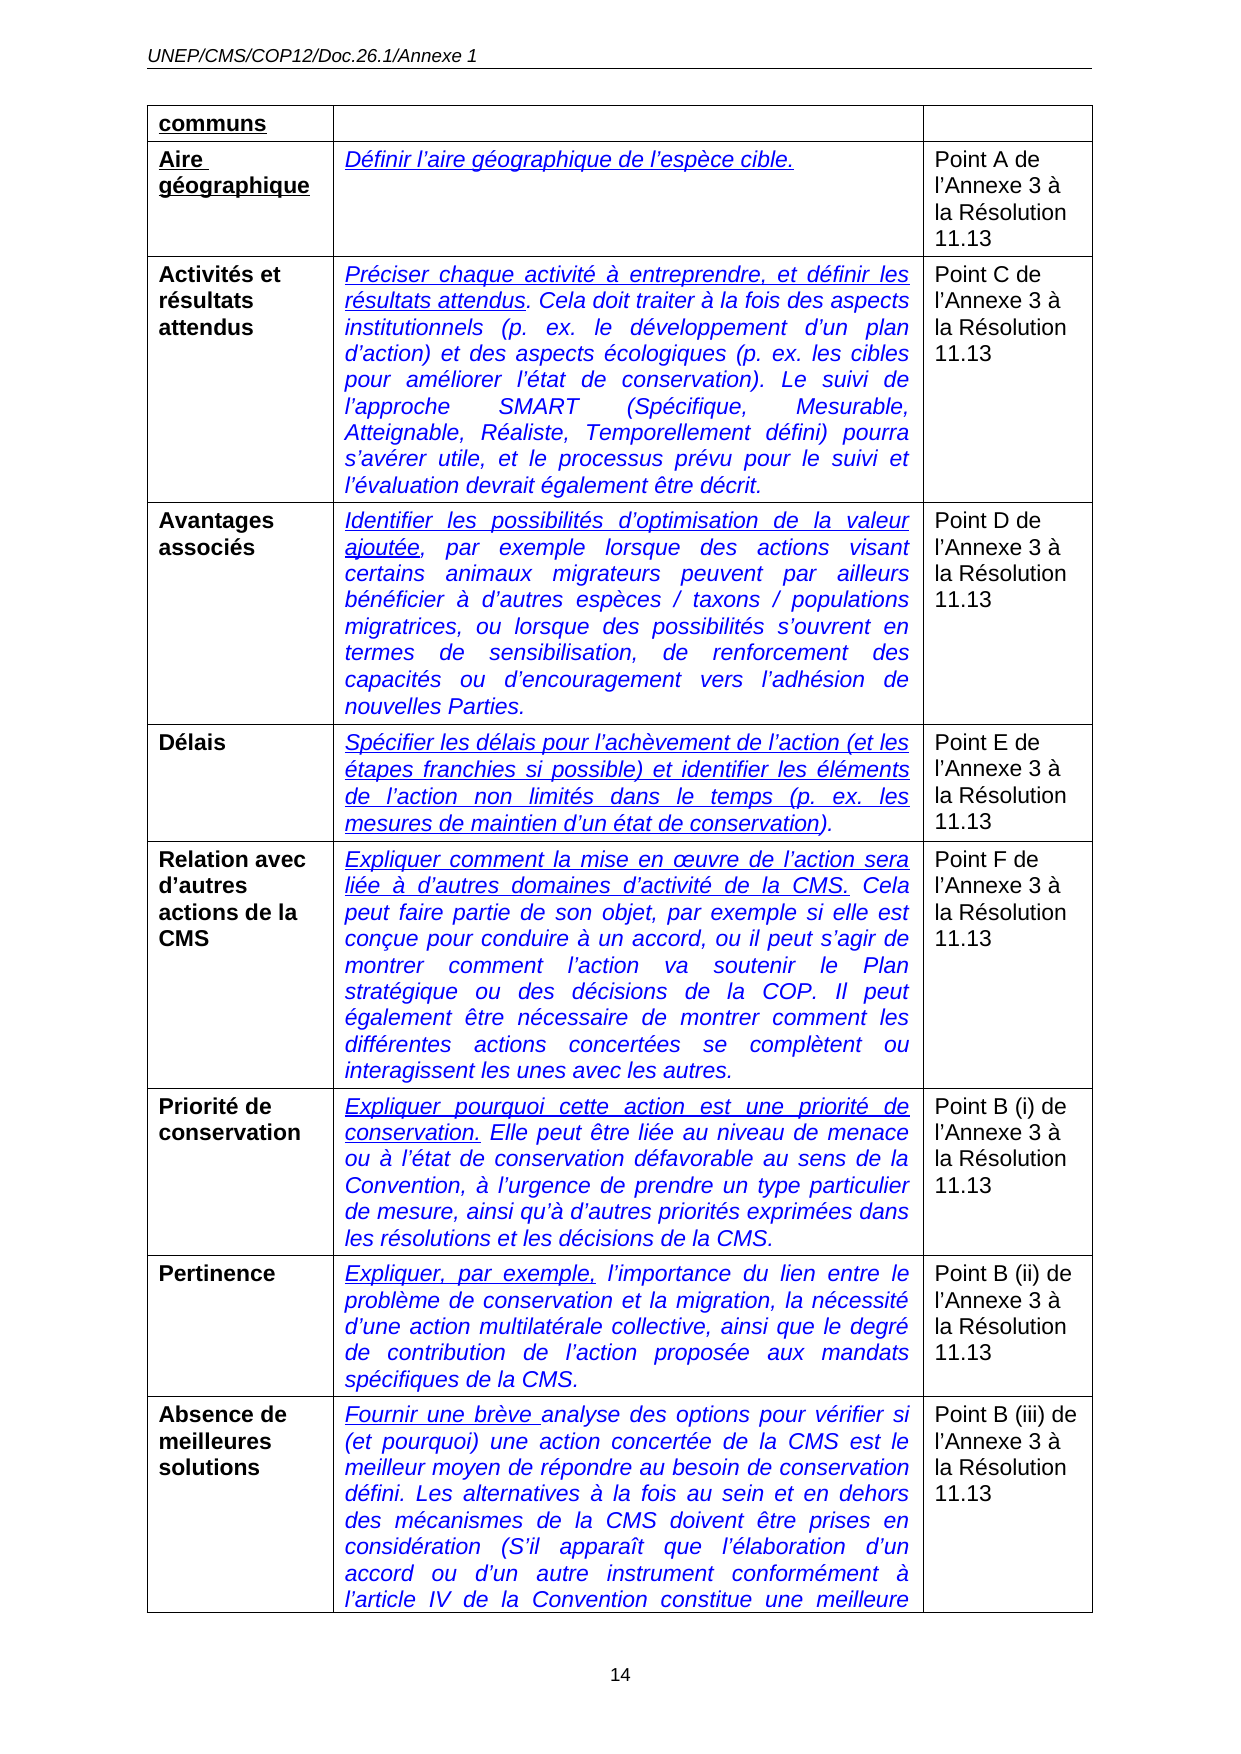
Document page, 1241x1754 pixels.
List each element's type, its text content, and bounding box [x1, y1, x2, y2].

table_cell Expliquer pourquoi cette action est une priorité de conservation. Elle peut être liée au niveau de menace ou à l’état de conservation défavorable au sens de la Convention, à l’urgence de prendre un type particulier de mesure, ainsi qu’à d’autres priorités exprimées dans les résolutions et les décisions de la CMS. [334, 1089, 923, 1255]
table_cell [148, 106, 333, 141]
table_cell Définir l’aire géographique de l’espèce cible. [334, 142, 923, 256]
table_cell Point B (ii) de l’Annexe 3 à la Résolution 11.13 [924, 1256, 1092, 1396]
table_cell Expliquer, par exemple, l’importance du lien entre le problème de conservation et la migration, la nécessité d’une action multilatérale collective, ainsi que le degré de contribution de l’action proposée aux mandats spécifiques de la CMS. [334, 1256, 923, 1396]
table_cell Identifier les possibilités d’optimisation de la valeur ajoutée, par exemple lorsque des actions visant certains animaux migrateurs peuvent par ailleurs bénéficier à d’autres espèces / taxons / populations migratrices, ou lorsque des possibilités s’ouvrent en termes de sensibilisation, de renforcement des capacités ou d’encouragement vers l’adhésion de nouvelles Parties. [334, 503, 923, 724]
table_cell Point D de l’Annexe 3 à la Résolution 11.13 [924, 503, 1092, 724]
table_cell Point F de l’Annexe 3 à la Résolution 11.13 [924, 842, 1092, 1087]
table_cell Relation avec d’autres actions de la CMS [148, 842, 333, 1087]
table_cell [334, 106, 923, 141]
table_cell Aire géographique [148, 142, 333, 256]
table_cell Activités et résultats attendus [148, 257, 333, 502]
table_cell Point E de l’Annexe 3 à la Résolution 11.13 [924, 725, 1092, 841]
table_cell Expliquer comment la mise en œuvre de l’action sera liée à d’autres domaines d’activité de la CMS. Cela peut faire partie de son objet, par exemple si elle est conçue pour conduire à un accord, ou il peut s’agir de montrer comment l’action va soutenir le Plan stratégique ou des décisions de la COP. Il peut également être nécessaire de montrer comment les différentes actions concertées se complètent ou interagissent les unes avec les autres. [334, 842, 923, 1087]
table_cell Point B (i) de l’Annexe 3 à la Résolution 11.13 [924, 1089, 1092, 1255]
table_cell Point C de l’Annexe 3 à la Résolution 11.13 [924, 257, 1092, 502]
table_cell Spécifier les délais pour l’achèvement de l’action (et les étapes franchies si possible) et identifier les éléments de l’action non limités dans le temps (p. ex. les mesures de maintien d’un état de conservation). [334, 725, 923, 841]
table_cell Délais [148, 725, 333, 841]
table_cell Avantages associés [148, 503, 333, 724]
table_cell Point A de l’Annexe 3 à la Résolution 11.13 [924, 142, 1092, 256]
table_cell Priorité de conservation [148, 1089, 333, 1255]
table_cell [334, 1397, 923, 1612]
table_cell Préciser chaque activité à entreprendre, et définir les résultats attendus. Cela doit traiter à la fois des aspects institutionnels (p. ex. le développement d’un plan d’action) et des aspects écologiques (p. ex. les cibles pour améliorer l’état de conservation). Le suivi de l’approche SMART (Spécifique, Mesurable, Atteignable, Réaliste, Temporellement défini) pourra s’avérer utile, et le processus prévu pour le suivi et l’évaluation devrait également être décrit. [334, 257, 923, 502]
table_cell Pertinence [148, 1256, 333, 1396]
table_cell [924, 106, 1092, 141]
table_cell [148, 1397, 333, 1612]
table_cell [924, 1397, 1092, 1612]
